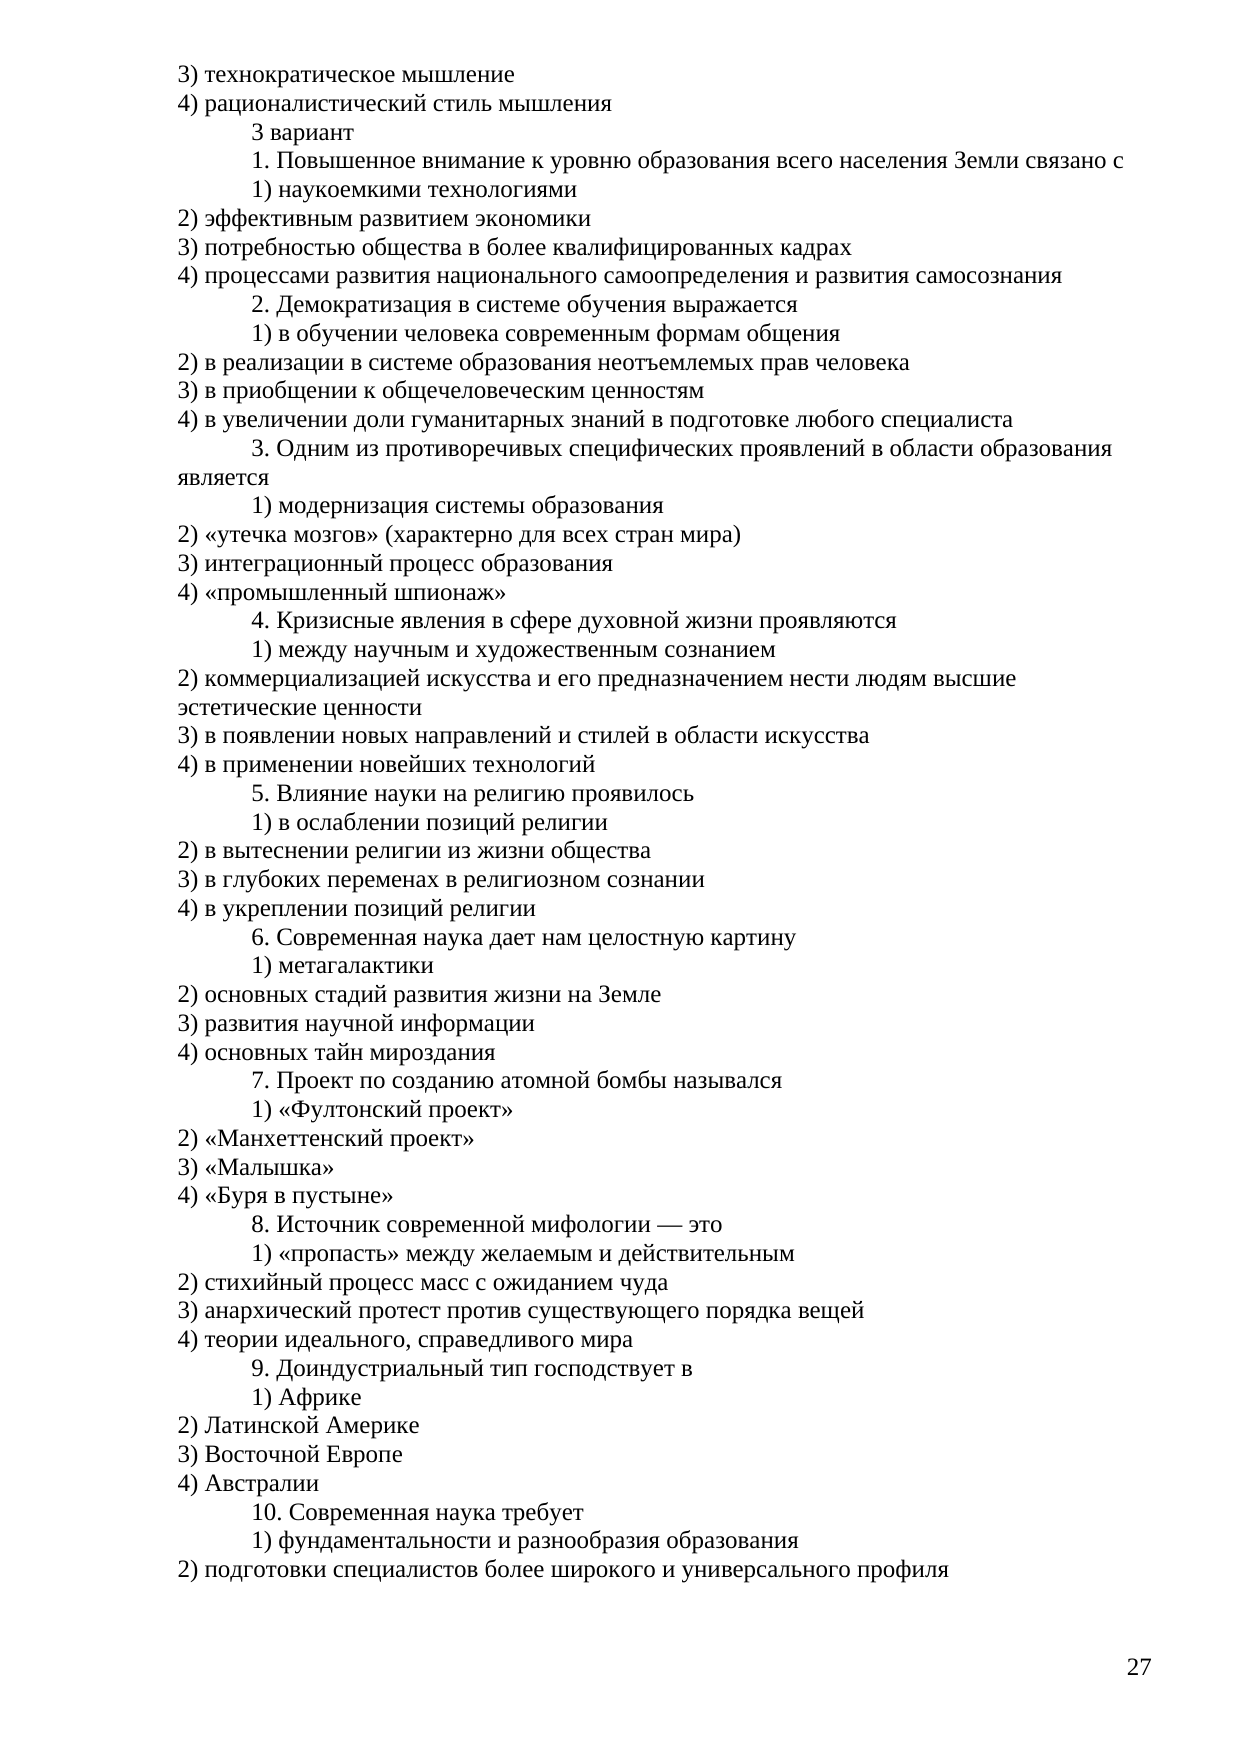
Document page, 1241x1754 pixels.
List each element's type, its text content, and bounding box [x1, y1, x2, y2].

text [177, 1525, 1152, 1583]
text 7. Проект по созданию атомной бомбы назывался [177, 1065, 1152, 1094]
text 1. Повышенное внимание к уровню образования всего населения Земли связано с [177, 145, 1152, 174]
text 5. Влияние науки на религию проявилось [177, 778, 1152, 807]
text 10. Современная наука требует [177, 1497, 1152, 1525]
text 1) в ослаблении позиций религии 2) в вытеснении религии из жизни общества 3) в глубоких переменах в религиозном сознании 4) в укреплении позиций религии [177, 807, 1152, 922]
text 1) метагалактики 2) основных стадий развития жизни на Земле 3) развития научной информации 4) основных тайн мироздания [177, 950, 1152, 1065]
text 1) модернизация системы образования 2) «утечка мозгов» (характерно для всех стран мира) 3) интеграционный процесс образования 4) «промышленный шпионаж» [177, 490, 1152, 605]
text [177, 59, 1152, 117]
text 8. Источник современной мифологии — это [177, 1209, 1152, 1238]
text 1) Африке 2) Латинской Америке 3) Восточной Европе 4) Австралии [177, 1382, 1152, 1497]
text 1) наукоемкими технологиями 2) эффективным развитием экономики 3) потребностью общества в более квалифицированных кадрах 4) процессами развития национального самоопределения и развития самосознания [177, 174, 1152, 289]
text 1) «пропасть» между желаемым и действительным 2) стихийный процесс масс с ожиданием чуда 3) анархический протест против существующего порядка вещей 4) теории идеального, справедливого мира [177, 1238, 1152, 1353]
text 9. Доиндустриальный тип господствует в [177, 1353, 1152, 1382]
text 3 вариант [177, 117, 1152, 145]
text 2. Демократизация в системе обучения выражается [177, 289, 1152, 318]
text 1) в обучении человека современным формам общения 2) в реализации в системе образования неотъемлемых прав человека 3) в приобщении к общечеловеческим ценностям 4) в увеличении доли гуманитарных знаний в подготовке любого специалиста [177, 318, 1152, 433]
text 6. Современная наука дает нам целостную картину [177, 922, 1152, 950]
text 4. Кризисные явления в сфере духовной жизни проявляются [177, 605, 1152, 634]
text 1) между научным и художественным сознанием 2) коммерциализацией искусства и его предназначением нести людям высшие эстетические ценности 3) в появлении новых направлений и стилей в области искусства 4) в применении новейших технологий [177, 634, 1152, 778]
text 3. Одним из противоречивых специфических проявлений в области образования является [177, 433, 1152, 490]
text 1) «Фултонский проект» 2) «Манхеттенский проект» 3) «Малышка» 4) «Буря в пустыне» [177, 1094, 1152, 1209]
